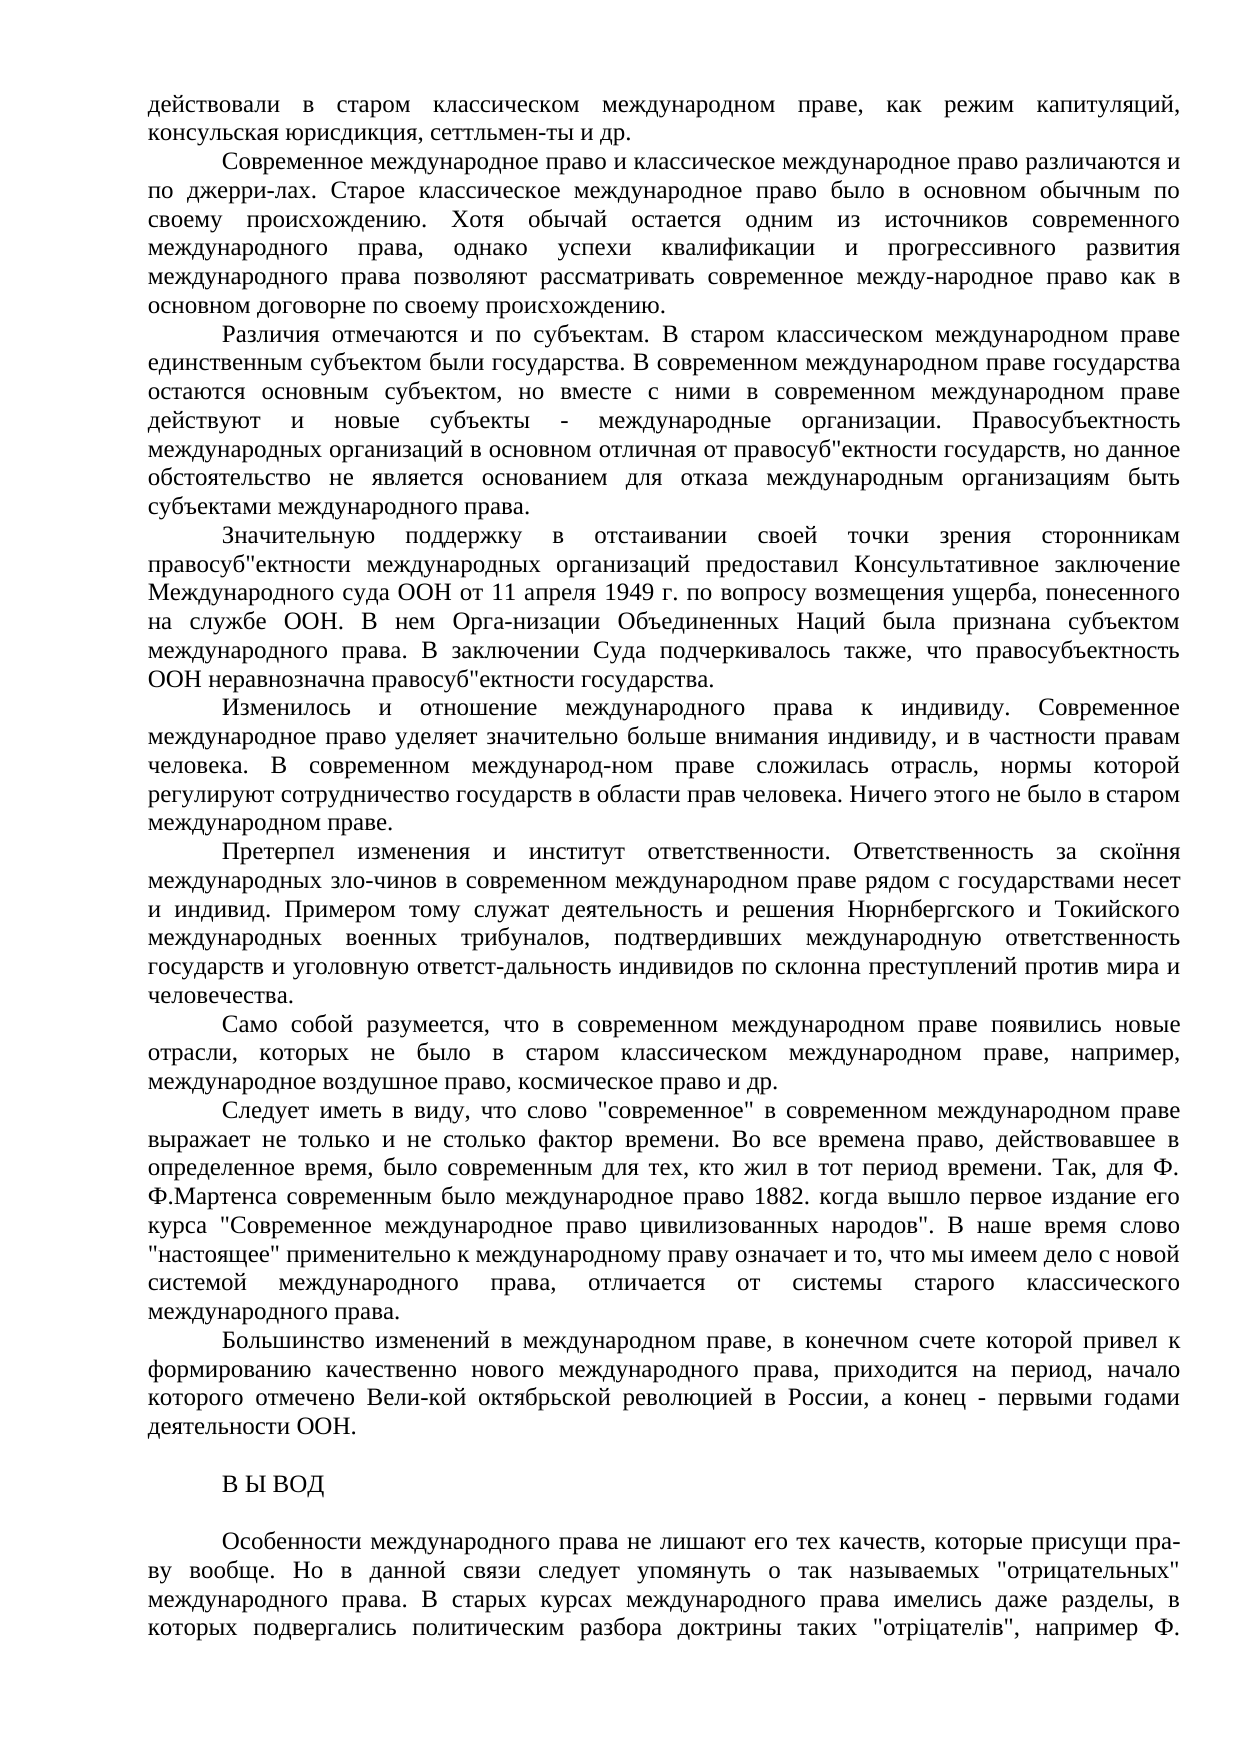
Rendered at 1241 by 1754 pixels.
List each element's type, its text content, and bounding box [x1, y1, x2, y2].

text Само собой разумеется, что в современном международном праве появились новые отрасли, которых не было в старом классическом международном праве, например, международное воздушное право, космическое право и др. [148, 1009, 1181, 1095]
text Большинство изменений в международном праве, в конечном счете которой привел к формированию качественно нового международного права, приходится на период, начало которого отмечено Вели-кой октябрьской революцией в России, а конец - первыми годами деятельности ООН. [148, 1325, 1181, 1440]
text Значительную поддержку в отстаивании своей точки зрения сторонникам правосуб"ектности международных организаций предоставил Консультативное заключение Международного суда ООН от 11 апреля 1949 г. по вопросу возмещения ущерба, понесенного на службе ООН. В нем Орга-низации Объединенных Наций была признана субъектом международного права. В заключении Суда подчеркивалось также, что правосубъектность ООН неравнозначна правосуб"ектности государства. [148, 520, 1181, 692]
text Изменилось и отношение международного права к индивиду. Современное международное право уделяет значительно больше внимания индивиду, и в частности правам человека. В современном международ-ном праве сложилась отрасль, нормы которой регулируют сотрудничество государств в области прав человека. Ничего этого не было в старом международном праве. [148, 692, 1181, 836]
text Различия отмечаются и по субъектам. В старом классическом международном праве единственным субъектом были государства. В современном международном праве государства остаются основным субъектом, но вместе с ними в современном международном праве действуют и новые субъекты - международные организации. Правосубъектность международных организаций в основном отличная от правосуб"ектности государств, но данное обстоятельство не является основанием для отказа международным организациям быть субъектами международного права. [148, 319, 1181, 520]
text В Ы ВОД [148, 1469, 1181, 1497]
text Следует иметь в виду, что слово "современное" в современном международном праве выражает не только и не столько фактор времени. Во все времена право, действовавшее в определенное время, было современным для тех, кто жил в тот период времени. Так, для Ф. Ф.Мартенса современным было международное право 1882. когда вышло первое издание его курса "Современное международное право цивилизованных народов". В наше время слово "настоящее" применительно к международному праву означает и то, что мы имеем дело с новой системой международного права, отличается от системы старого классического международного права. [148, 1095, 1181, 1325]
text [148, 89, 1181, 146]
text Претерпел изменения и институт ответственности. Ответственность за скоїння международных зло-чинов в современном международном праве рядом с государствами несет и индивид. Примером тому служат деятельность и решения Нюрнбергского и Токийского международных военных трибуналов, подтвердивших международную ответственность государств и уголовную ответст-дальность индивидов по склонна преступлений против мира и человечества. [148, 836, 1181, 1009]
text Современное международное право и классическое международное право различаются и по джерри-лах. Старое классическое международное право было в основном обычным по своему происхождению. Хотя обычай остается одним из источников современного международного права, однако успехи квалификации и прогрессивного развития международного права позволяют рассматривать современное между-народное право как в основном договорне по своему происхождению. [148, 146, 1181, 319]
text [148, 1526, 1181, 1641]
